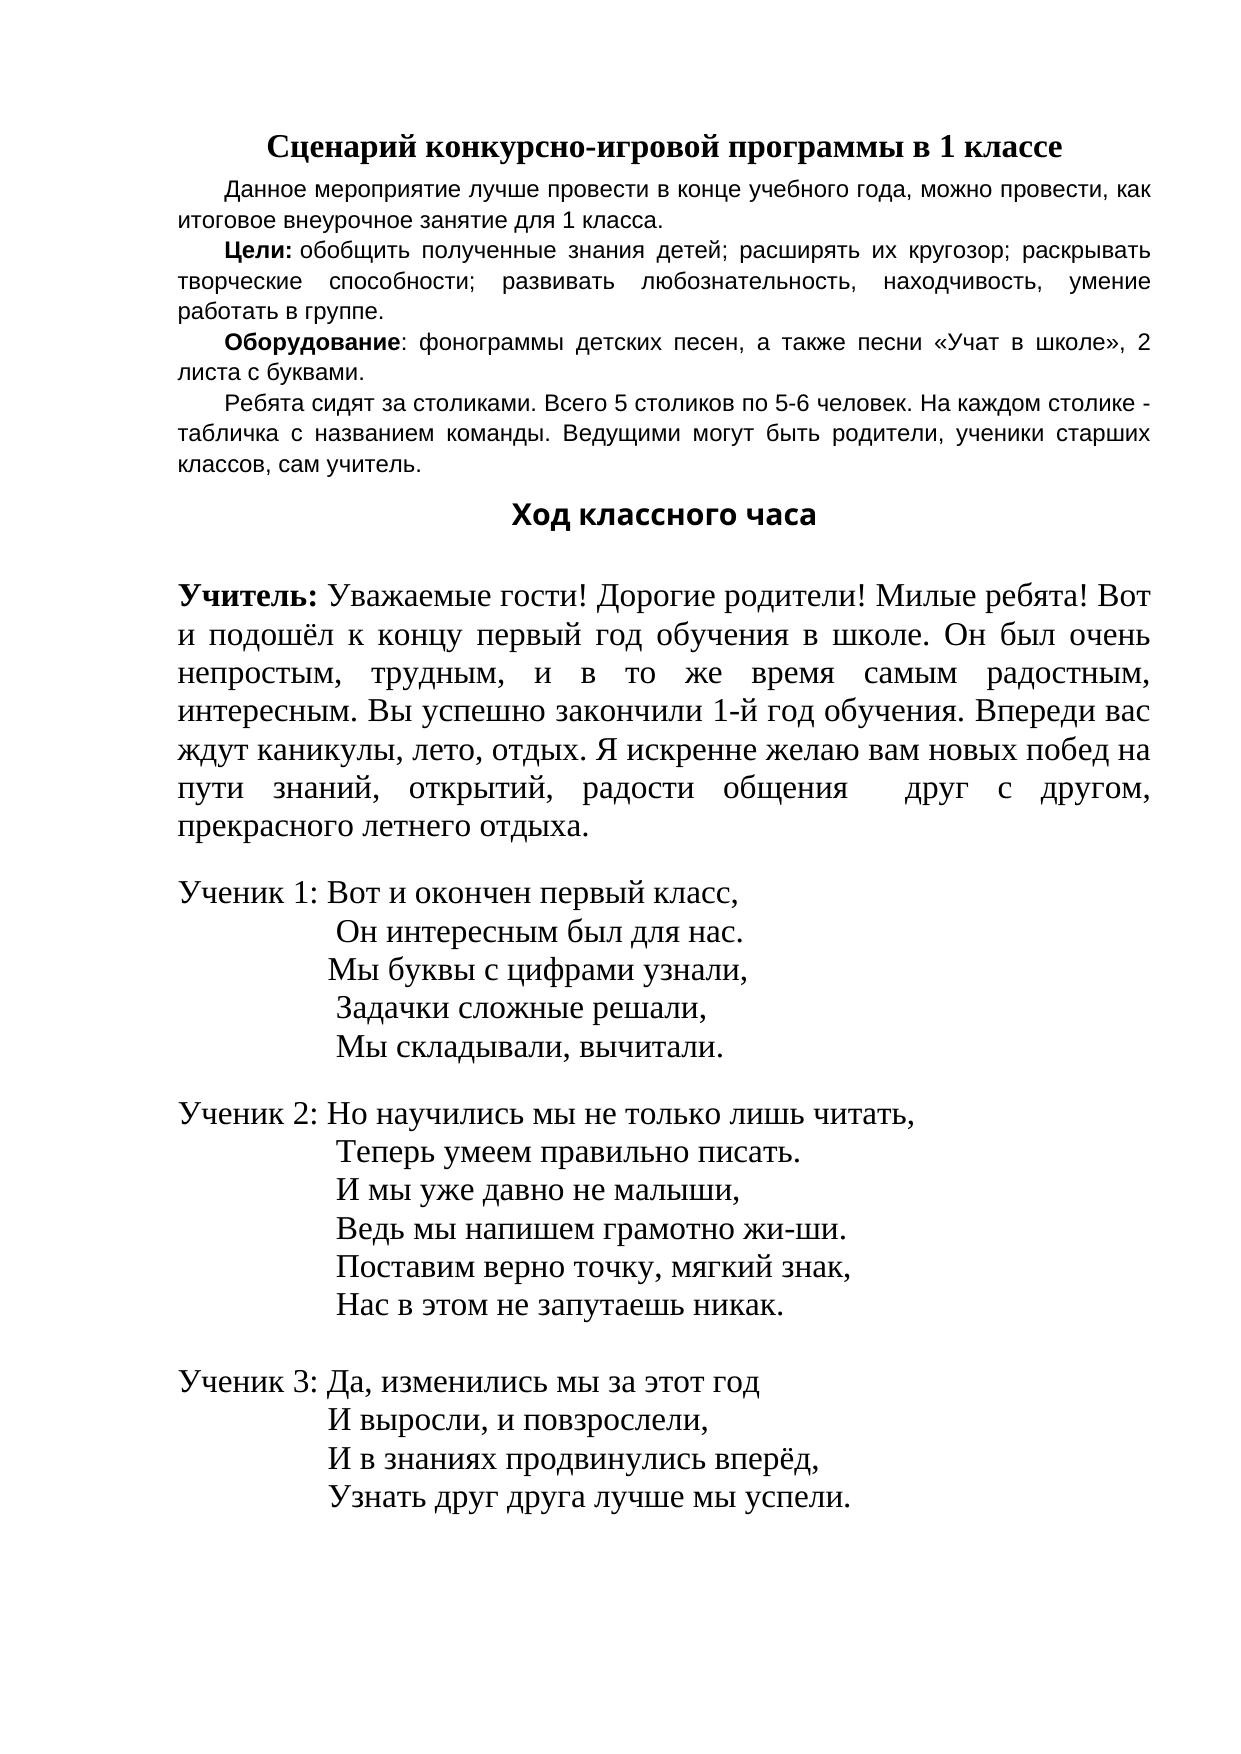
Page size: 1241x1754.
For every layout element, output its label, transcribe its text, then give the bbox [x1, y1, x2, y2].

text И мы уже давно не малыши, [177, 1170, 1152, 1208]
text Поставим верно точку, мягкий знак, [177, 1246, 1152, 1285]
text Цели: обобщить полученные знания детей; расширять их кругозор; раскрывать творческие способности; развивать любознательность, находчивость, умение работать в группе. [177, 233, 1152, 325]
text Ученик 1: Вот и окончен первый класс, [177, 873, 1152, 911]
text Оборудование: фонограммы детских песен, а также песни «Учат в школе», 2 листа с буквами. [177, 325, 1152, 386]
text Ученик 3: Да, изменились мы за этот год [177, 1361, 1152, 1400]
text Сценарий конкурсно-игровой программы в 1 классе [177, 126, 1152, 164]
text И в знаниях продвинулись вперёд, [177, 1438, 1152, 1476]
text Учитель: Уважаемые гости! Дорогие родители! Милые ребята! Вот и подошёл к концу первый год обучения в школе. Он был очень непростым, трудным, и в то же время самым радостным, интересным. Вы успешно закончили 1-й год обучения. Впереди вас ждут каникулы, лето, отдых. Я искренне желаю вам новых побед на пути знаний, открытий, радости общения друг с другом, прекрасного летнего отдыха. [177, 576, 1152, 844]
text Узнать друг друга лучше мы успели. [177, 1476, 1152, 1515]
text Данное мероприятие лучше провести в конце учебного года, можно провести, как итоговое внеурочное занятие для 1 класса. [177, 172, 1152, 233]
text Ребята сидят за столиками. Всего 5 столиков по 5-6 человек. На каждом столике - табличка с названием команды. Ведущими могут быть родители, ученики старших классов, сам учитель. [177, 386, 1152, 477]
text Задачки сложные решали, [177, 988, 1152, 1026]
text Теперь умеем правильно писать. [177, 1131, 1152, 1170]
text Нас в этом не запутаешь никак. [177, 1285, 1152, 1323]
text Ведь мы напишем грамотно жи-ши. [177, 1208, 1152, 1246]
text Мы буквы с цифрами узнали, [177, 949, 1152, 988]
text Он интересным был для нас. [177, 911, 1152, 949]
text И выросли, и повзрослели, [177, 1400, 1152, 1438]
text Мы складывали, вычитали. [177, 1026, 1152, 1064]
text Ученик 2: Но научились мы не только лишь читать, [177, 1093, 1152, 1131]
text Ход классного часа [177, 493, 1152, 534]
